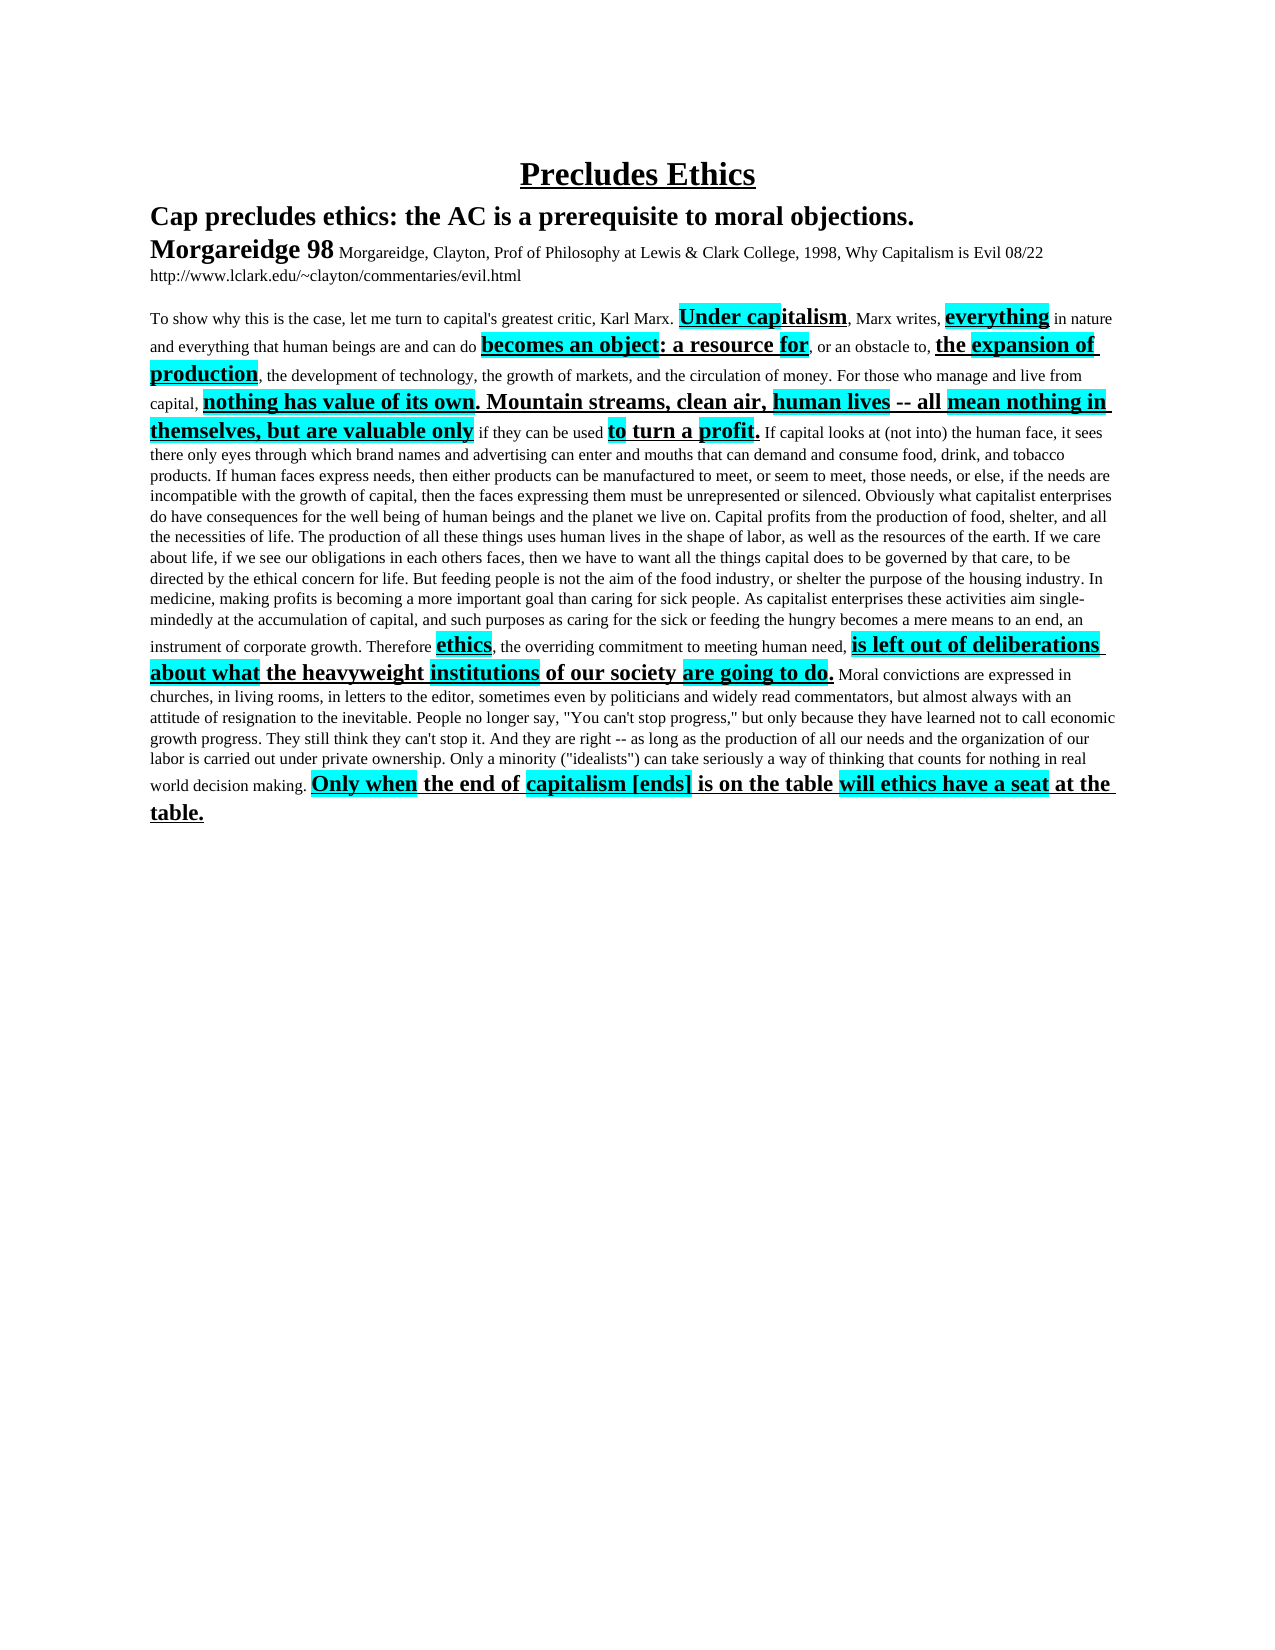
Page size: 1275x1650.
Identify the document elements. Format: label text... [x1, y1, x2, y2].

subtitle Precludes Ethics [150, 154, 1125, 192]
text To show why this is the case, let me turn to capital's greatest critic, Karl Marx. Under capitalism, Marx writes, everything in nature and everything that human beings are and can do becomes an object: a resource for, or an obstacle to, the expansion of production, the development of technology, the growth of markets, and the circulation of money. For those who manage and live from capital, nothing has value of its own. Mountain streams, clean air, human lives -- all mean nothing in themselves, but are valuable only if they can be used to turn a profit. If capital looks at (not into) the human face, it sees there only eyes through which brand names and advertising can enter and mouths that can demand and consume food, drink, and tobacco products. If human faces express needs, then either products can be manufactured to meet, or seem to meet, those needs, or else, if the needs are incompatible with the growth of capital, then the faces expressing them must be unrepresented or silenced. Obviously what capitalist enterprises do have consequences for the well being of human beings and the planet we live on. Capital profits from the production of food, shelter, and all the necessities of life. The production of all these things uses human lives in the shape of labor, as well as the resources of the earth. If we care about life, if we see our obligations in each others faces, then we have to want all the things capital does to be governed by that care, to be directed by the ethical concern for life. But feeding people is not the aim of the food industry, or shelter the purpose of the housing industry. In medicine, making profits is becoming a more important goal than caring for sick people. As capitalist enterprises these activities aim single-mindedly at the accumulation of capital, and such purposes as caring for the sick or feeding the hungry becomes a mere means to an end, an instrument of corporate growth. Therefore ethics, the overriding commitment to meeting human need, is left out of deliberations about what the heavyweight institutions of our society are going to do. Moral convictions are expressed in churches, in living rooms, in letters to the editor, sometimes even by politicians and widely read commentators, but almost always with an attitude of resignation to the inevitable. People no longer say, "You can't stop progress," but only because they have learned not to call economic growth progress. They still think they can't stop it. And they are right -- as long as the production of all our needs and the organization of our labor is carried out under private ownership. Only a minority ("idealists") can take seriously a way of thinking that counts for nothing in real world decision making. Only when the end of capitalism [ends] is on the table will ethics have a seat at the table. [150, 303, 1125, 825]
subtitle Cap precludes ethics: the AC is a prerequisite to moral objections. [150, 200, 1125, 231]
text Morgareidge 98 Morgareidge, Clayton, Prof of Philosophy at Lewis & Clark College, 1998, Why Capitalism is Evil 08/22 http://www.lclark.edu/~clayton/commentaries/evil.html [150, 233, 1125, 285]
